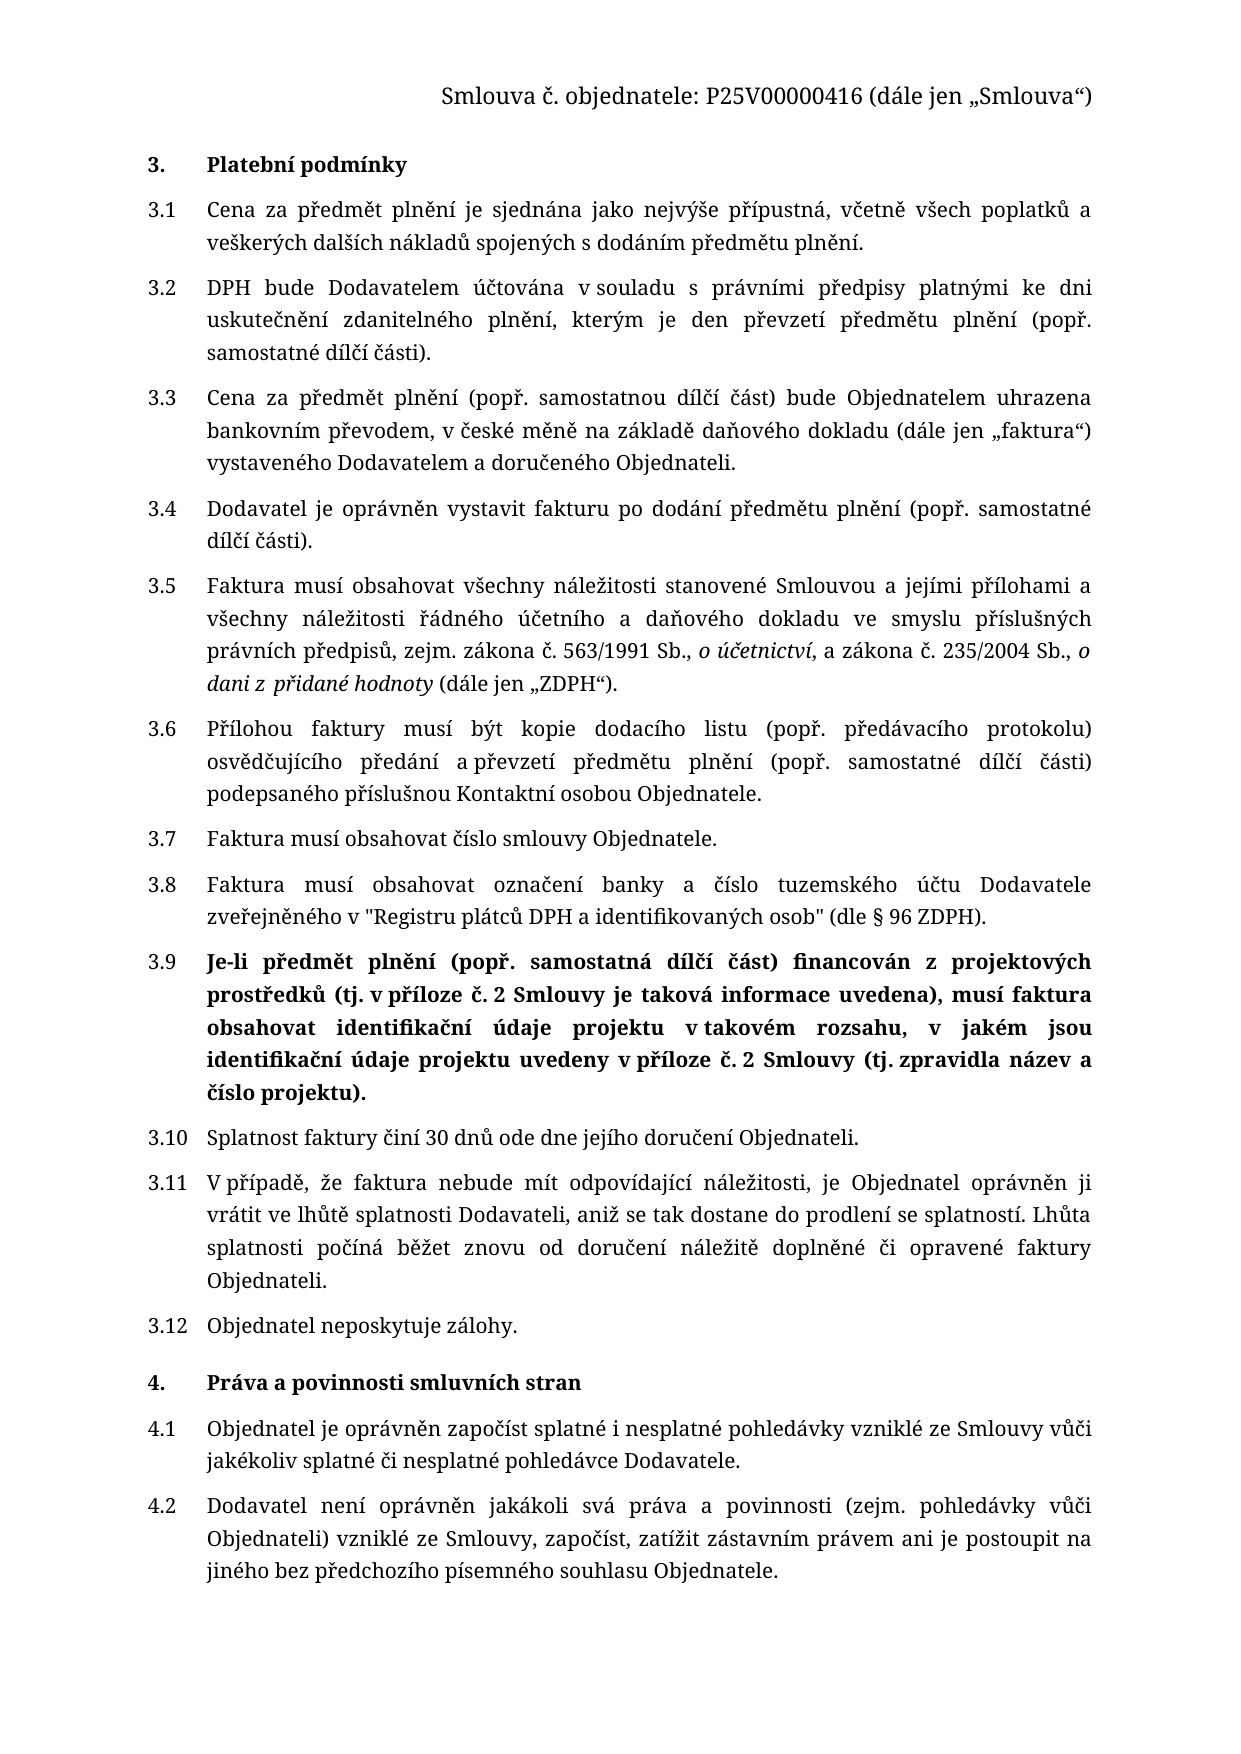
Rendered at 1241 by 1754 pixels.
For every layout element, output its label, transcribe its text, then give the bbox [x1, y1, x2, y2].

list Objednatel neposkytuje zálohy. [148, 1311, 1093, 1339]
list Dodavatel není oprávněn jakákoli svá práva a povinnosti (zejm. pohledávky vůči Objednateli) vzniklé ze Smlouvy, započíst, zatížit zástavním právem ani je postoupit na jiného bez předchozího písemného souhlasu Objednatele. [148, 1491, 1093, 1585]
list Objednatel je oprávněn započíst splatné i nesplatné pohledávky vzniklé ze Smlouvy vůči jakékoliv splatné či nesplatné pohledávce Dodavatele. [148, 1414, 1093, 1475]
list DPH bude Dodavatelem účtována v souladu s právními předpisy platnými ke dni uskutečnění zdanitelného plnění, kterým je den převzetí předmětu plnění (popř. samostatné dílčí části). [148, 273, 1093, 367]
list Cena za předmět plnění je sjednána jako nejvýše přípustná, včetně všech poplatků a veškerých dalších nákladů spojených s dodáním předmětu plnění. [148, 195, 1093, 256]
list Práva a povinnosti smluvních stran [148, 1368, 1093, 1397]
list Platební podmínky [148, 150, 1093, 179]
list Faktura musí obsahovat všechny náležitosti stanovené Smlouvou a jejími přílohami a všechny náležitosti řádného účetního a daňového dokladu ve smyslu příslušných právních předpisů, zejm. zákona č. 563/1991 Sb., o účetnictví, a zákona č. 235/2004 Sb., o dani z přidané hodnoty (dále jen „ZDPH“). [148, 571, 1093, 698]
list Dodavatel je oprávněn vystavit fakturu po dodání předmětu plnění (popř. samostatné dílčí části). [148, 494, 1093, 555]
list Přílohou faktury musí být kopie dodacího listu (popř. předávacího protokolu) osvědčujícího předání a převzetí předmětu plnění (popř. samostatné dílčí části) podepsaného příslušnou Kontaktní osobou Objednatele. [148, 714, 1093, 808]
list Je-li předmět plnění (popř. samostatná dílčí část) financován z projektových prostředků (tj. v příloze č. 2 Smlouvy je taková informace uvedena), musí faktura obsahovat identifikační údaje projektu v takovém rozsahu, v jakém jsou identifikační údaje projektu uvedeny v příloze č. 2 Smlouvy (tj. zpravidla název a číslo projektu). [148, 947, 1093, 1106]
list V případě, že faktura nebude mít odpovídající náležitosti, je Objednatel oprávněn ji vrátit ve lhůtě splatnosti Dodavateli, aniž se tak dostane do prodlení se splatností. Lhůta splatnosti počíná běžet znovu od doručení náležitě doplněné či opravené faktury Objednateli. [148, 1168, 1093, 1294]
list Splatnost faktury činí 30 dnů ode dne jejího doručení Objednateli. [148, 1123, 1093, 1151]
list Faktura musí obsahovat číslo smlouvy Objednatele. [148, 824, 1093, 853]
list Faktura musí obsahovat označení banky a číslo tuzemského účtu Dodavatele zveřejněného v "Registru plátců DPH a identifikovaných osob" (dle § 96 ZDPH). [148, 870, 1093, 931]
list Cena za předmět plnění (popř. samostatnou dílčí část) bude Objednatelem uhrazena bankovním převodem, v české měně na základě daňového dokladu (dále jen „faktura“) vystaveného Dodavatelem a doručeného Objednateli. [148, 383, 1093, 477]
